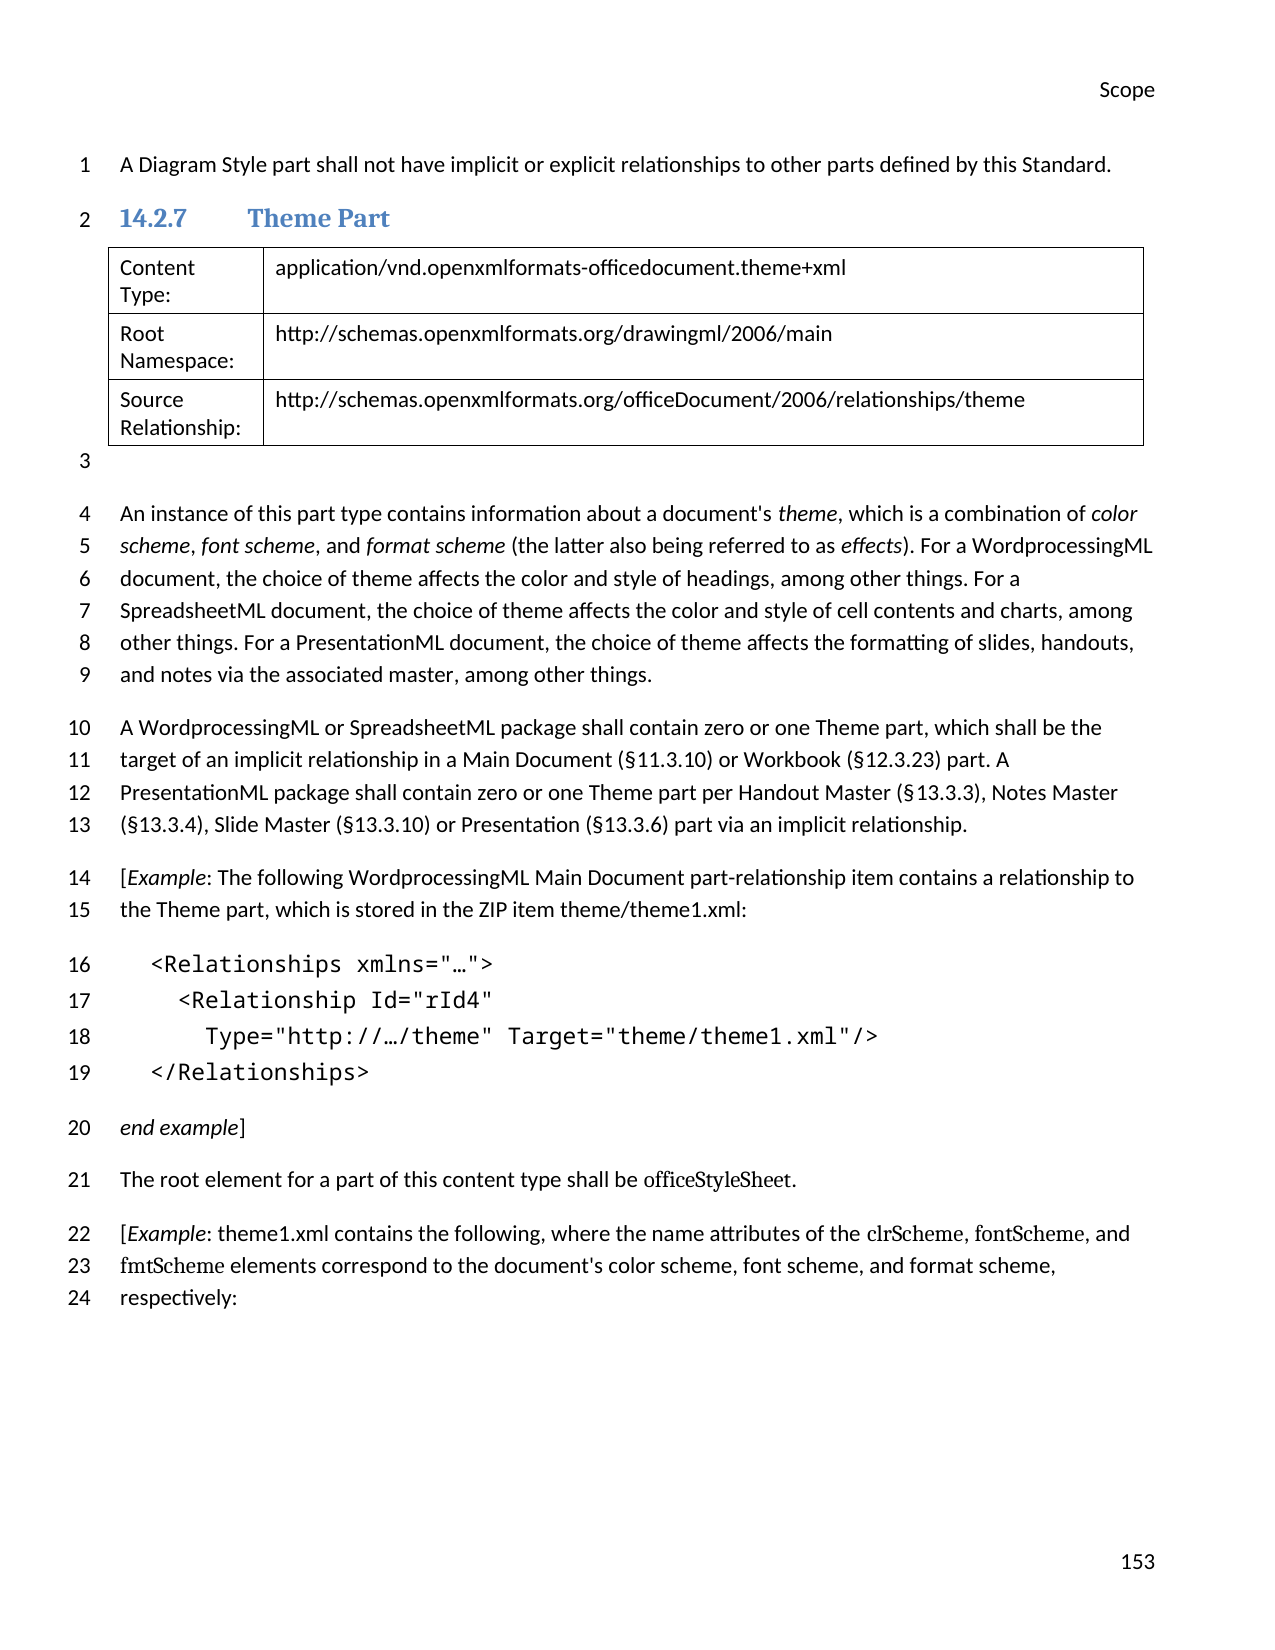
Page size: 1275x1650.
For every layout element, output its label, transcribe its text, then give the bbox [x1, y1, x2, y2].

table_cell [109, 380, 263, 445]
text A Diagram Style part shall not have implicit or explicit relationships to other parts defined by this Standard. [120, 150, 1155, 178]
text The root element for a part of this content type shall be officeStyleSheet. [120, 1166, 1155, 1194]
text end example] [120, 1113, 1155, 1141]
text <Relationships xmlns="…"> <Relationship Id="rId4" Type="http://…/theme" Target="theme/theme1.xml"/> </Relationships> [150, 948, 1155, 1087]
text An instance of this part type contains information about a document's theme, which is a combination of color scheme, font scheme, and format scheme (the latter also being referred to as effects). For a WordprocessingML document, the choice of theme affects the color and style of headings, among other things. For a SpreadsheetML document, the choice of theme affects the color and style of cell contents and charts, among other things. For a PresentationML document, the choice of theme affects the formatting of slides, handouts, and notes via the associated master, among other things. [120, 499, 1155, 688]
text [Example: theme1.xml contains the following, where the name attributes of the clrScheme, fontScheme, and fmtScheme elements correspond to the document's color scheme, font scheme, and format scheme, respectively: [120, 1219, 1155, 1311]
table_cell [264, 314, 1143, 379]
text [Example: The following WordprocessingML Main Document part-relationship item contains a relationship to the Theme part, which is stored in the ZIP item theme/theme1.xml: [120, 863, 1155, 923]
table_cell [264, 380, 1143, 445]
subtitle Theme Part [120, 203, 1155, 234]
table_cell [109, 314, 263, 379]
text A WordprocessingML or SpreadsheetML package shall contain zero or one Theme part, which shall be the target of an implicit relationship in a Main Document (§11.3.10) or Workbook (§12.3.23) part. A PresentationML package shall contain zero or one Theme part per Handout Master (§13.3.3), Notes Master (§13.3.4), Slide Master (§13.3.10) or Presentation (§13.3.6) part via an implicit relationship. [120, 713, 1155, 838]
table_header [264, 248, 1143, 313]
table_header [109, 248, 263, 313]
